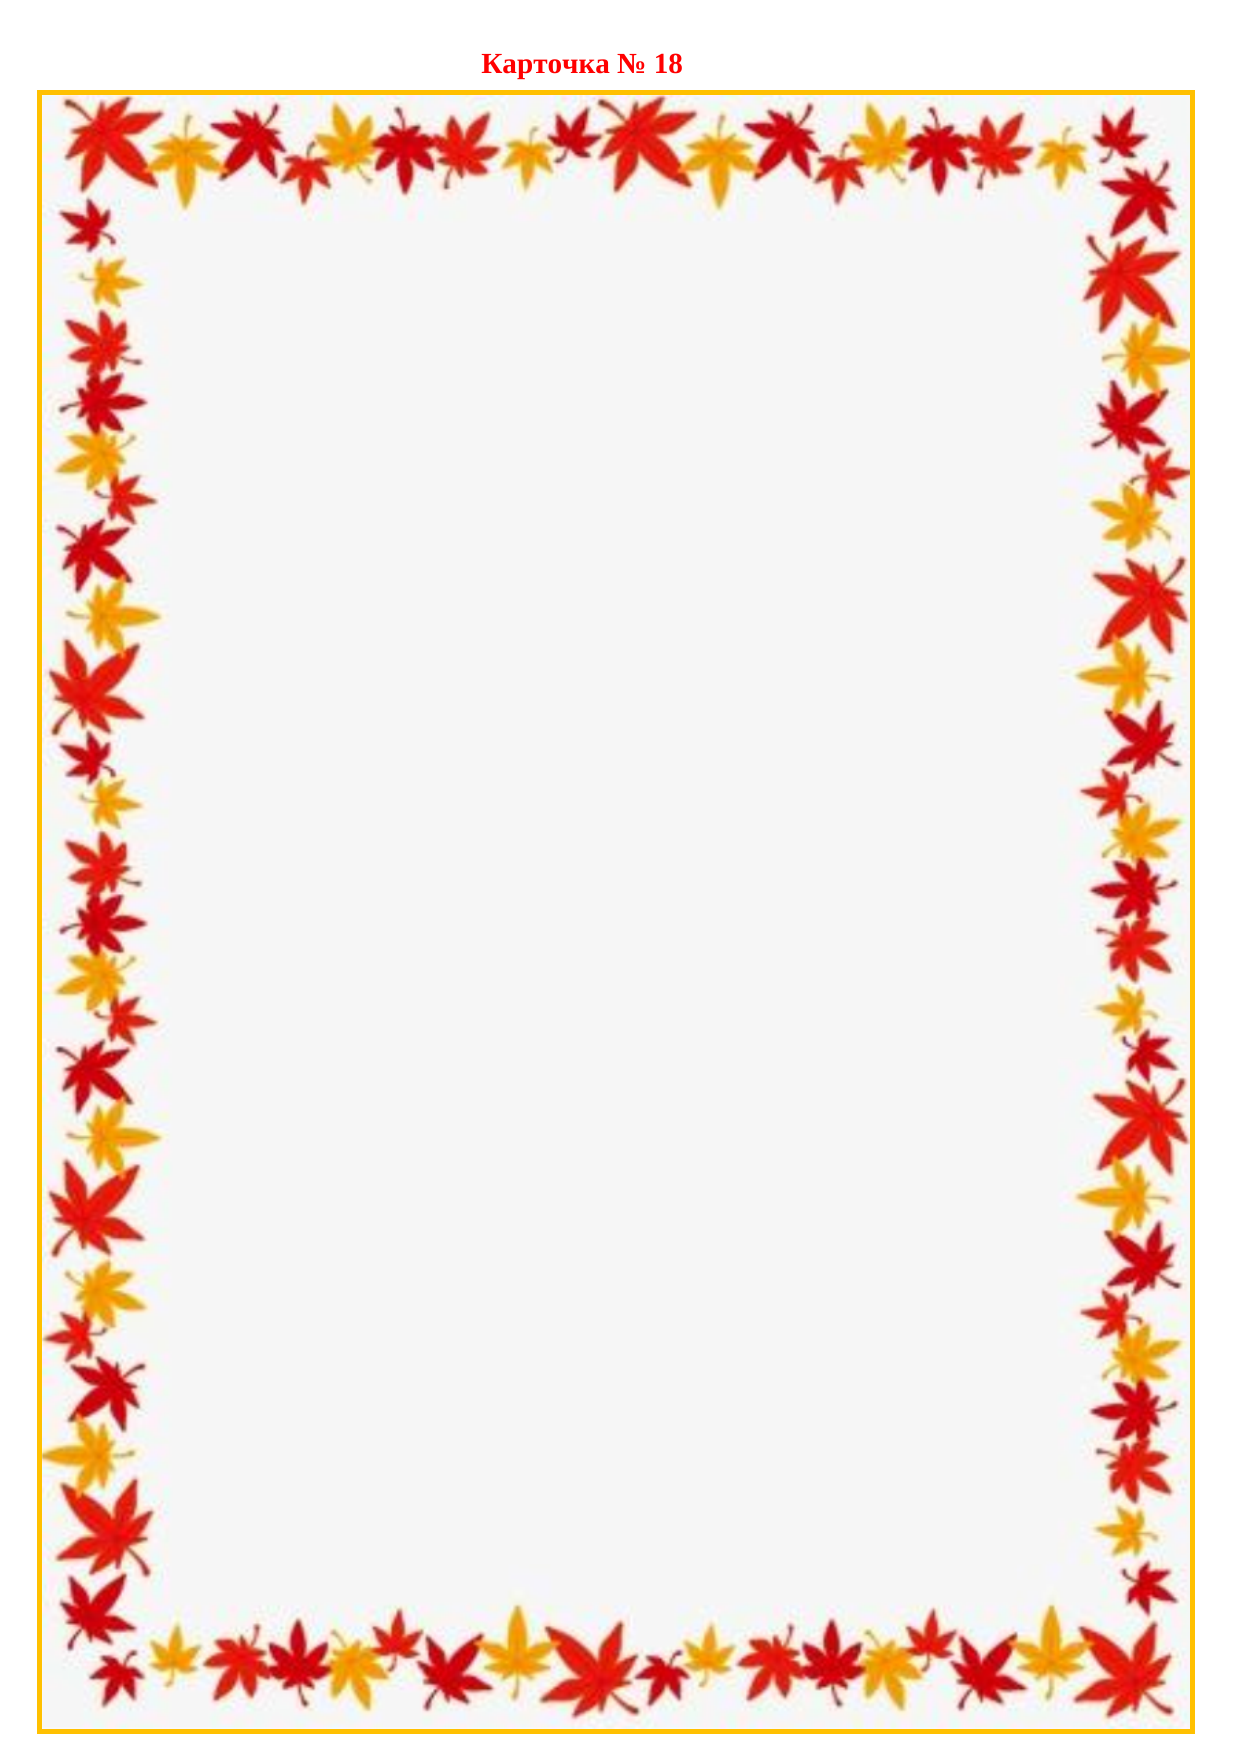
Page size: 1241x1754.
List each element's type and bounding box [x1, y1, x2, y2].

picture [43, 96, 1190, 1727]
